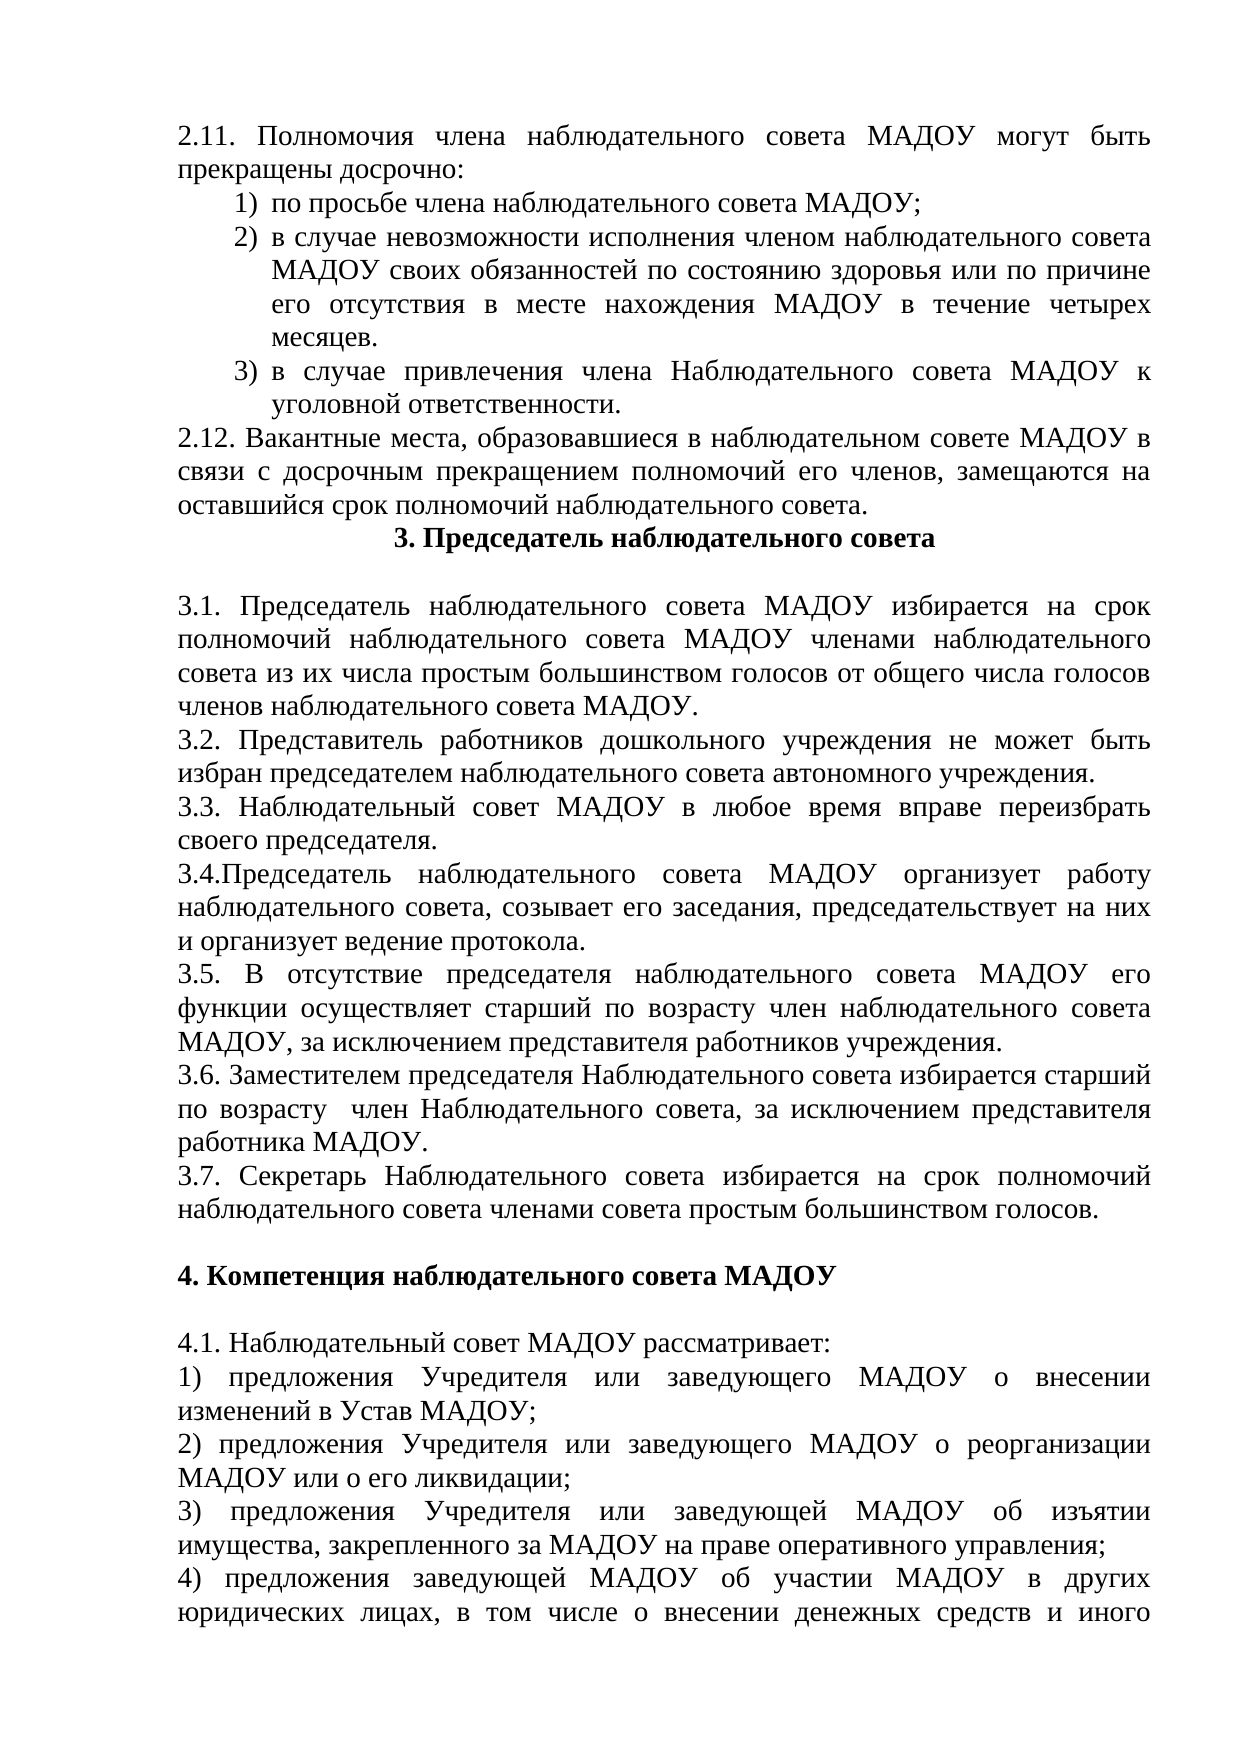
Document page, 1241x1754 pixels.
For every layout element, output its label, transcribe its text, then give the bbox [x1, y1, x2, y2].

text 1) предложения Учредителя или заведующего МАДОУ о внесении изменений в Устав МАДОУ; [177, 1359, 1152, 1426]
list в случае невозможности исполнения членом наблюдательного совета МАДОУ своих обязанностей по состоянию здоровья или по причине его отсутствия в месте нахождения МАДОУ в течение четырех месяцев. [233, 219, 1152, 353]
text 3.7. Секретарь Наблюдательного совета избирается на срок полномочий наблюдательного совета членами совета простым большинством голосов. [177, 1158, 1152, 1225]
text 3.4.Председатель наблюдательного совета МАДОУ организует работу наблюдательного совета, созывает его заседания, председательствует на них и организует ведение протокола. [177, 856, 1152, 957]
text 3.6. Заместителем председателя Наблюдательного совета избирается старший по возрасту член Наблюдательного совета, за исключением представителя работника МАДОУ. [177, 1057, 1152, 1158]
text 3.1. Председатель наблюдательного совета МАДОУ избирается на срок полномочий наблюдательного совета МАДОУ членами наблюдательного совета из их числа простым большинством голосов от общего числа голосов членов наблюдательного совета МАДОУ. [177, 588, 1152, 722]
text 2.11. Полномочия члена наблюдательного совета МАДОУ могут быть прекращены досрочно: [177, 118, 1152, 185]
list по просьбе члена наблюдательного совета МАДОУ; [233, 185, 1152, 219]
text 3.3. Наблюдательный совет МАДОУ в любое время вправе переизбрать своего председателя. [177, 789, 1152, 856]
list в случае привлечения члена Наблюдательного совета МАДОУ к уголовной ответственности. [233, 353, 1152, 420]
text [177, 1560, 1152, 1627]
text 4. Компетенция наблюдательного совета МАДОУ [177, 1258, 1152, 1292]
text 2) предложения Учредителя или заведующего МАДОУ о реорганизации МАДОУ или о его ликвидации; [177, 1426, 1152, 1493]
text 2.12. Вакантные места, образовавшиеся в наблюдательном совете МАДОУ в связи с досрочным прекращением полномочий его членов, замещаются на оставшийся срок полномочий наблюдательного совета. [177, 420, 1152, 521]
text 3) предложения Учредителя или заведующей МАДОУ об изъятии имущества, закрепленного за МАДОУ на праве оперативного управления; [177, 1493, 1152, 1560]
text 3.5. В отсутствие председателя наблюдательного совета МАДОУ его функции осуществляет старший по возрасту член наблюдательного совета МАДОУ, за исключением представителя работников учреждения. [177, 957, 1152, 1057]
text 3.2. Представитель работников дошкольного учреждения не может быть избран председателем наблюдательного совета автономного учреждения. [177, 722, 1152, 789]
text 3. Председатель наблюдательного совета [177, 521, 1152, 554]
text 4.1. Наблюдательный совет МАДОУ рассматривает: [177, 1326, 1152, 1359]
